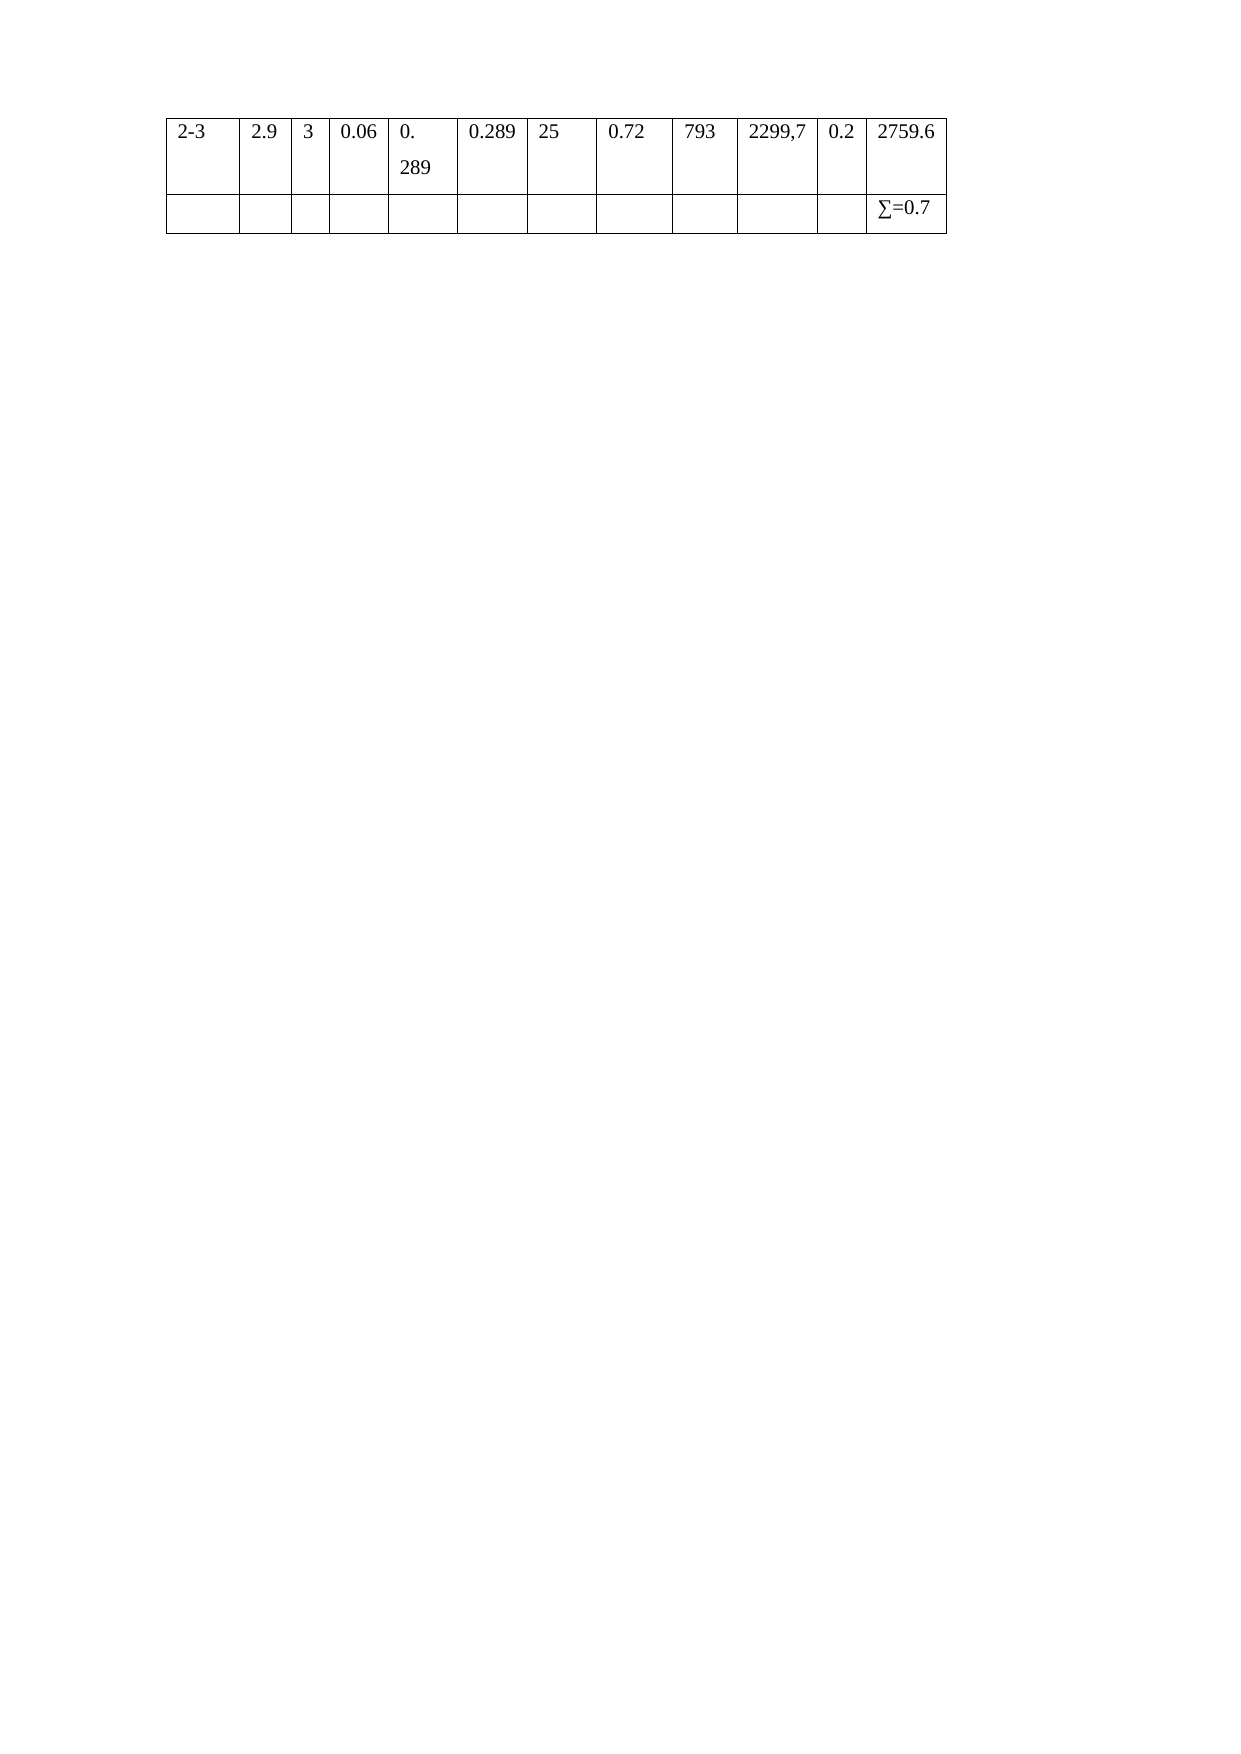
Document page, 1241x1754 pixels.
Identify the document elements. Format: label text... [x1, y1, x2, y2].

table_cell [240, 195, 291, 233]
table_cell [389, 195, 457, 233]
table_cell [167, 195, 239, 233]
table_cell 0.2 [818, 119, 866, 193]
table_cell 793 [673, 119, 737, 193]
table_cell 2759.6 [867, 119, 946, 193]
table_cell [528, 195, 596, 233]
table_cell 0.06 [330, 119, 388, 193]
table_cell 2299,7 [738, 119, 817, 193]
table_cell 0.289 [389, 119, 457, 193]
table_cell [673, 195, 737, 233]
table_cell 2.9 [240, 119, 291, 193]
table_cell ∑=0.7 [867, 195, 946, 233]
table_cell [330, 195, 388, 233]
table_cell 2-3 [167, 119, 239, 193]
table_cell 0.72 [597, 119, 672, 193]
table_cell [738, 195, 817, 233]
table_cell 3 [292, 119, 329, 193]
table_cell [458, 195, 527, 233]
table_cell 0.289 [458, 119, 527, 193]
table_cell [818, 195, 866, 233]
table_cell 25 [528, 119, 596, 193]
table_cell [597, 195, 672, 233]
table_cell [292, 195, 329, 233]
